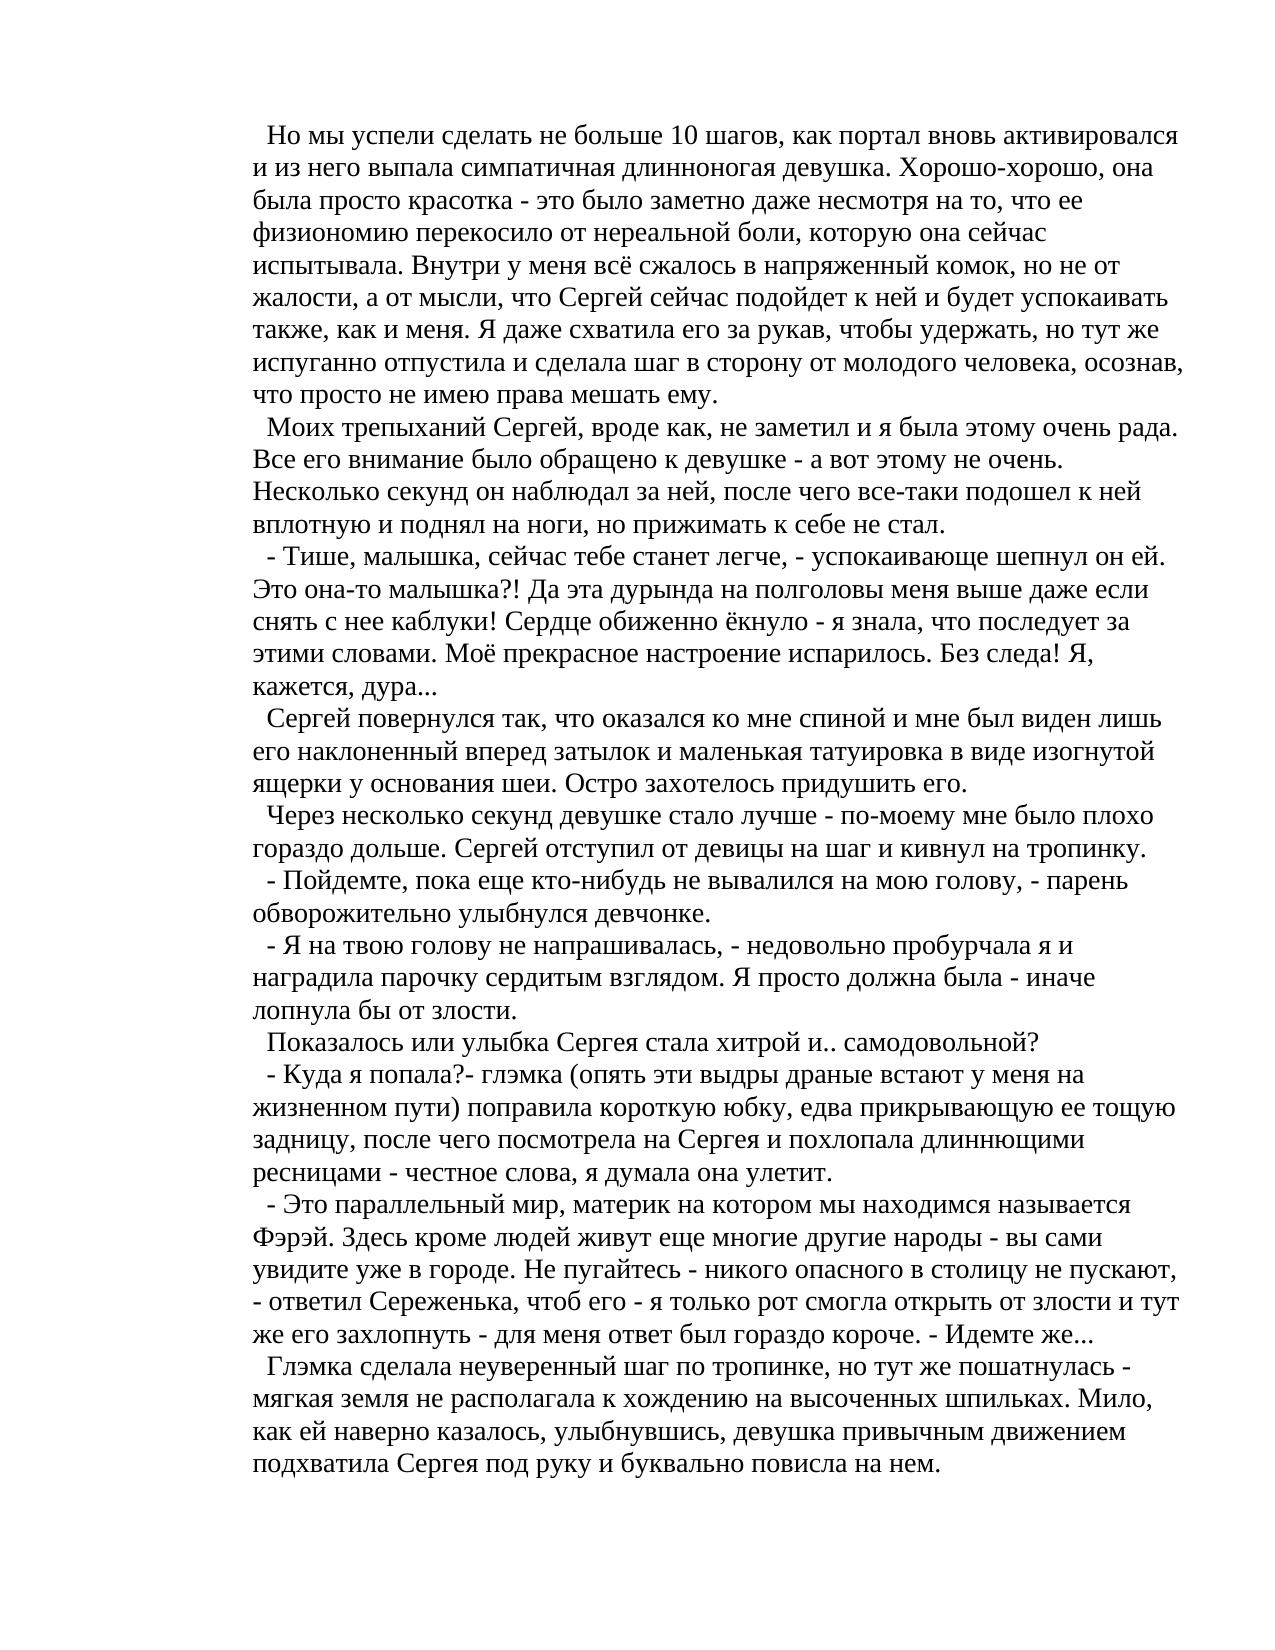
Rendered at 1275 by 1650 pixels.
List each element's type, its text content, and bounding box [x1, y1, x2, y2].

text Моих трепыханий Сергей, вроде как, не заметил и я была этому очень рада. Все его внимание было обращено к девушке - а вот этому не очень. Несколько секунд он наблюдал за ней, после чего все-таки подошел к ней вплотную и поднял на ноги, но прижимать к себе не стал. [252, 410, 1186, 539]
text Но мы успели сделать не больше 10 шагов, как портал вновь активировался и из него выпала симпатичная длинноногая девушка. Хорошо-хорошо, она была просто красотка - это было заметно даже несмотря на то, что ее физиономию перекосило от нереальной боли, которую она сейчас испытывала. Внутри у меня всё сжалось в напряженный комок, но не от жалости, а от мысли, что Сергей сейчас подойдет к ней и будет успокаивать также, как и меня. Я даже схватила его за рукав, чтобы удержать, но тут же испуганно отпустила и сделала шаг в сторону от молодого человека, осознав, что просто не имею права мешать ему. [252, 118, 1186, 410]
text - Это параллельный мир, материк на котором мы находимся называется Фэрэй. Здесь кроме людей живут еще многие другие народы - вы сами увидите уже в городе. Не пугайтесь - никого опасного в столицу не пускают, - ответил Сереженька, чтоб его - я только рот смогла открыть от злости и тут же его захлопнуть - для меня ответ был гораздо короче. - Идемте же... [252, 1187, 1186, 1349]
text Сергей повернулся так, что оказался ко мне спиной и мне был виден лишь его наклоненный вперед затылок и маленькая татуировка в виде изогнутой ящерки у основания шеи. Остро захотелось придушить его. [252, 701, 1186, 798]
text - Тише, малышка, сейчас тебе станет легче, - успокаивающе шепнул он ей. Это она-то малышка?! Да эта дурында на полголовы меня выше даже если снять с нее каблуки! Сердце обиженно ёкнуло - я знала, что последует за этими словами. Моё прекрасное настроение испарилось. Без следа! Я, кажется, дура... [252, 539, 1186, 701]
text - Куда я попала?- глэмка (опять эти выдры драные встают у меня на жизненном пути) поправила короткую юбку, едва прикрывающую ее тощую задницу, после чего посмотрела на Сергея и похлопала длиннющими ресницами - честное слова, я думала она улетит. [252, 1058, 1186, 1187]
text - Я на твою голову не напрашивалась, - недовольно пробурчала я и наградила парочку сердитым взглядом. Я просто должна была - иначе лопнула бы от злости. [252, 928, 1186, 1025]
text - Пойдемте, пока еще кто-нибудь не вывалился на мою голову, - парень обворожительно улыбнулся девчонке. [252, 863, 1186, 928]
text Через несколько секунд девушке стало лучше - по-моему мне было плохо гораздо дольше. Сергей отступил от девицы на шаг и кивнул на тропинку. [252, 798, 1186, 863]
text Показалось или улыбка Сергея стала хитрой и.. самодовольной? [252, 1025, 1186, 1058]
text Глэмка сделала неуверенный шаг по тропинке, но тут же пошатнулась - мягкая земля не располагала к хождению на высоченных шпильках. Мило, как ей наверно казалось, улыбнувшись, девушка привычным движением подхватила Сергея под руку и буквально повисла на нем. [252, 1349, 1186, 1479]
